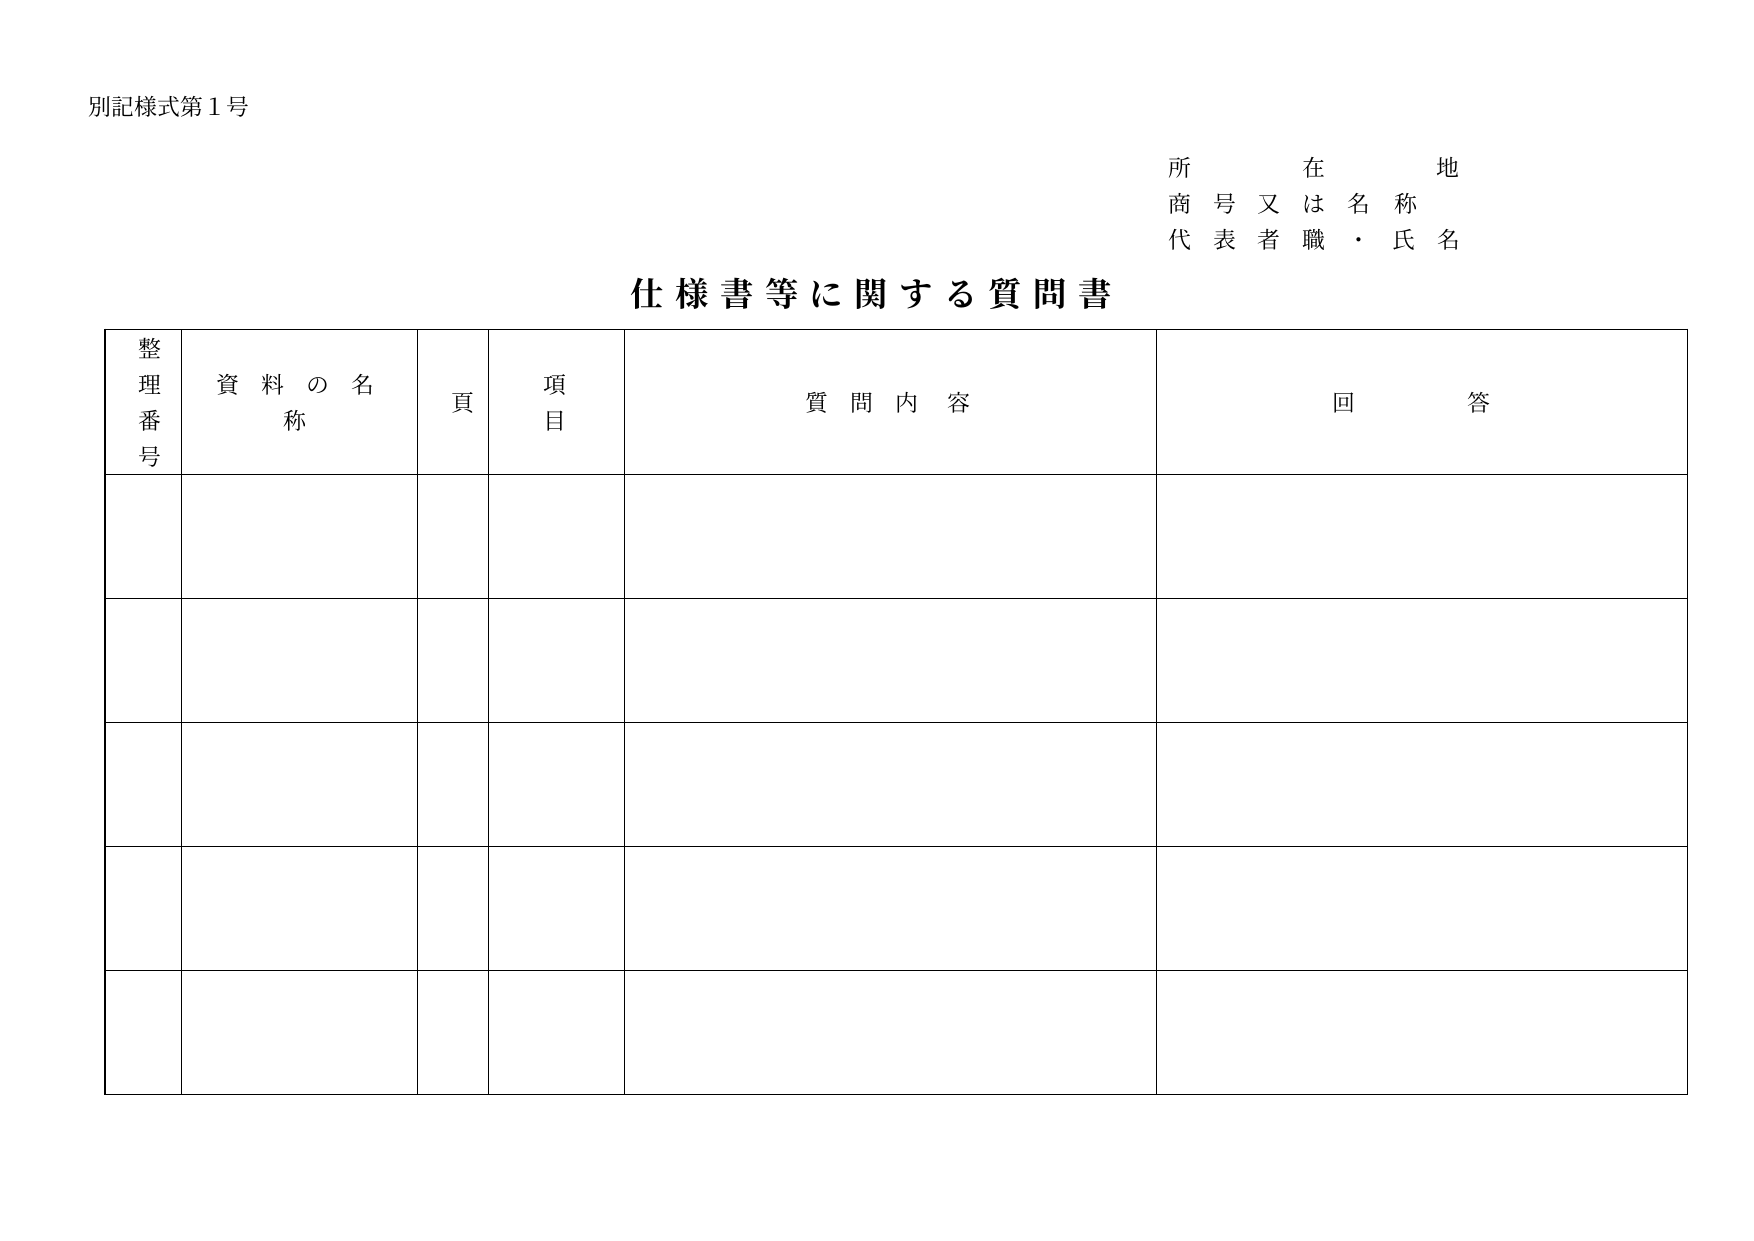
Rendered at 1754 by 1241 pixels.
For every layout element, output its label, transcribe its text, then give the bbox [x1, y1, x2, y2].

table_header 頁 [418, 330, 488, 474]
table_cell [182, 475, 417, 598]
table_header 整理 番号 [106, 330, 181, 474]
table_cell [625, 475, 1156, 598]
table_cell [1157, 599, 1687, 722]
table_header 回答 [1157, 330, 1687, 474]
table_cell [489, 599, 624, 722]
table_cell [1157, 723, 1687, 846]
table_cell [625, 971, 1156, 1094]
text 代表者職・氏名 [93, 220, 1661, 256]
table_cell [489, 723, 624, 846]
table_cell [418, 971, 488, 1094]
table_cell [625, 847, 1156, 970]
table_cell [106, 599, 181, 722]
table_cell [182, 971, 417, 1094]
table_cell [625, 599, 1156, 722]
table_cell [418, 847, 488, 970]
table_cell [106, 723, 181, 846]
table_cell [182, 847, 417, 970]
table_cell [489, 475, 624, 598]
table_cell [489, 971, 624, 1094]
table_cell [418, 475, 488, 598]
table_cell [1157, 847, 1687, 970]
table_cell [106, 475, 181, 598]
text 仕様書等に関する質問書 [93, 256, 1661, 328]
table_cell [1157, 475, 1687, 598]
table_header 質問内容 [625, 330, 1156, 474]
table_header 資料の名称 [182, 330, 417, 474]
table_cell [106, 847, 181, 970]
table_header 項 目 [489, 330, 624, 474]
table_cell [106, 971, 181, 1094]
table_cell [1157, 971, 1687, 1094]
table_cell [418, 599, 488, 722]
table_cell [625, 723, 1156, 846]
text 商号又は名称 [93, 184, 1661, 220]
table_cell [182, 723, 417, 846]
table_cell [418, 723, 488, 846]
table_cell [182, 599, 417, 722]
text 所 在 地 [93, 148, 1661, 184]
table_cell [489, 847, 624, 970]
